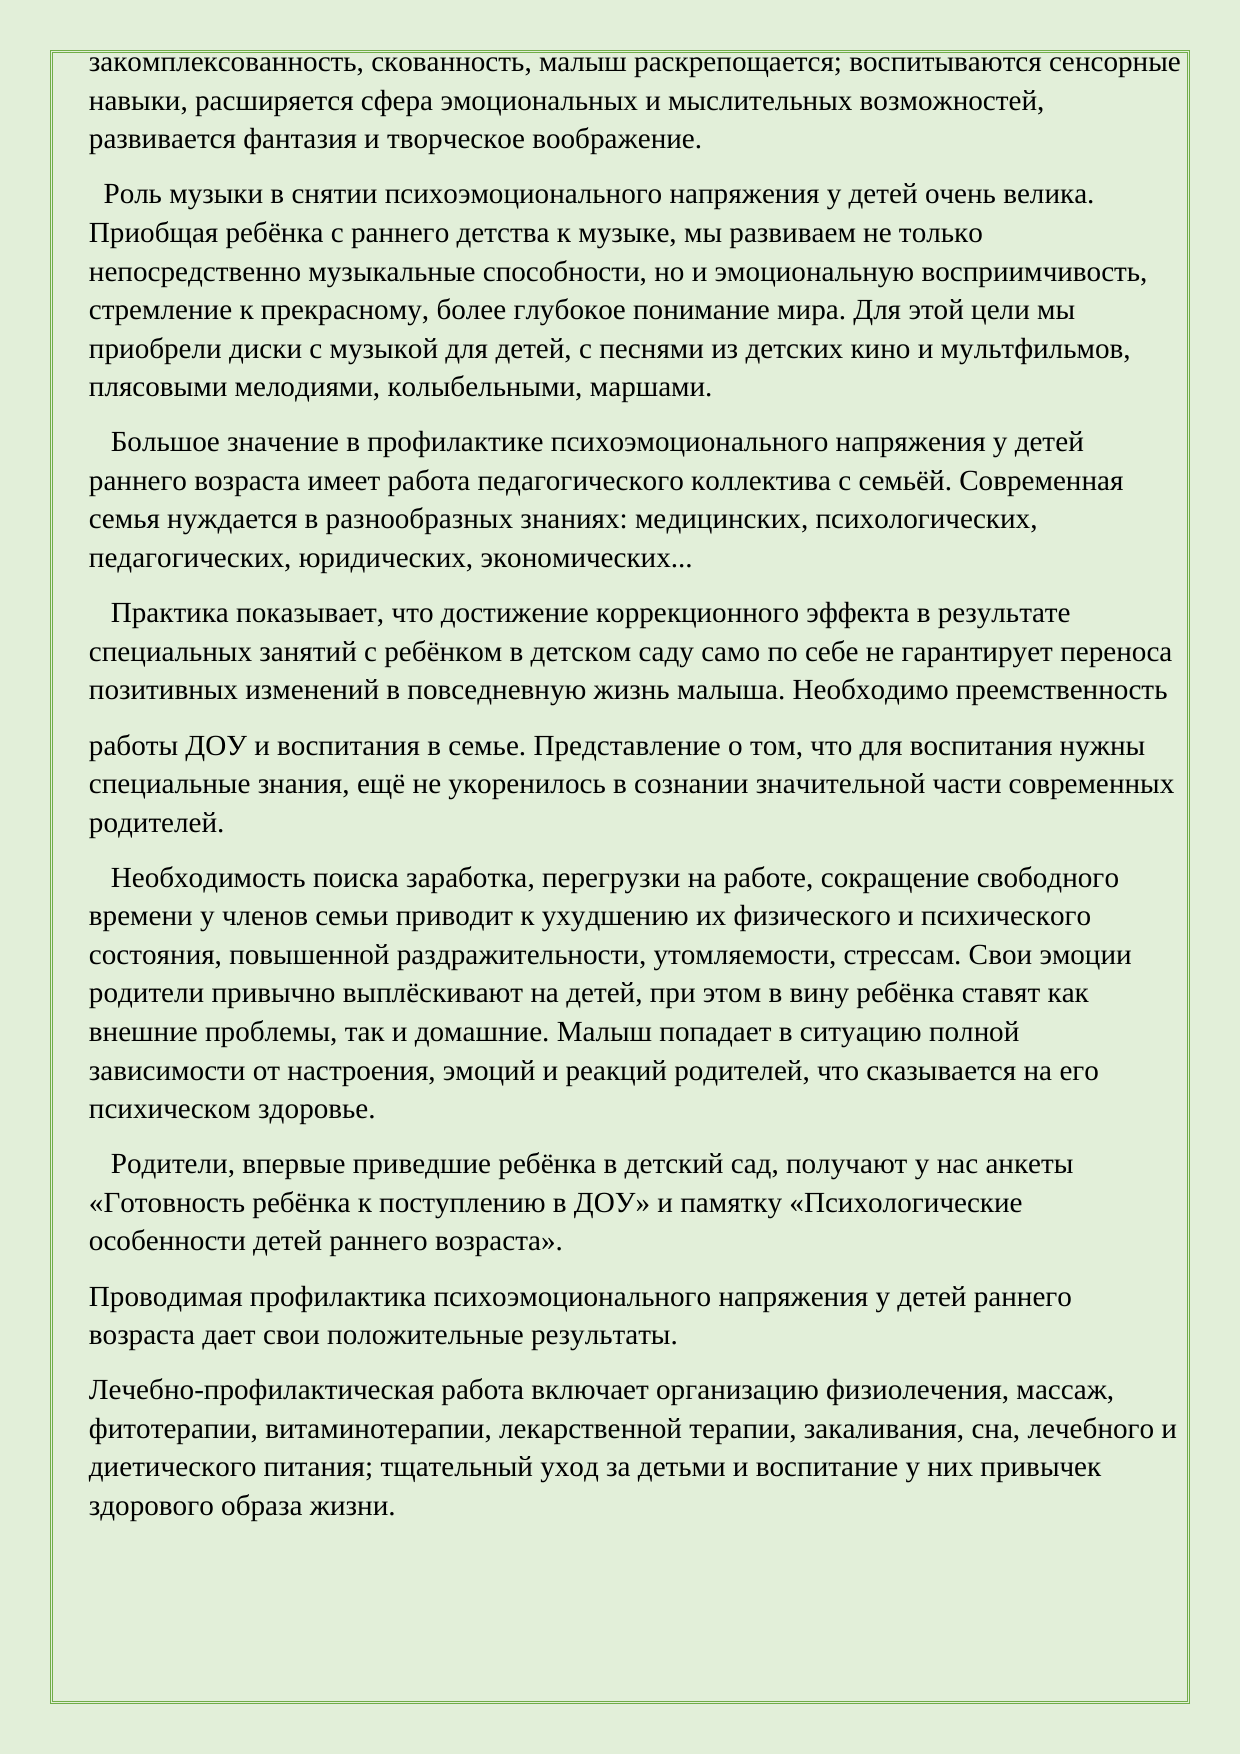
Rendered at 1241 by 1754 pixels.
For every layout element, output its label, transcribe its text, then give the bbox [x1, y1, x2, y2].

text работы ДОУ и воспитания в семье. Представление о том, что для воспитания нужны специальные знания, ещё не укоренилось в сознании значительной части современных родителей. [89, 728, 1181, 838]
text закомплексованность, скованность, малыш раскрепощается; воспитываются сенсорные навыки, расширяется сфера эмоциональных и мыслительных возможностей, развивается фантазия и творческое воображение. [89, 53, 1181, 155]
text Необходимость поиска заработка, перегрузки на работе, сокращение свободного времени у членов семьи приводит к ухудшению их физического и психического состояния, повышенной раздражительности, утомляемости, стрессам. Свои эмоции родители привычно выплёскивают на детей, при этом в вину ребёнка ставят как внешние проблемы, так и домашние. Малыш попадает в ситуацию полной зависимости от настроения, эмоций и реакций родителей, что сказывается на его психическом здоровье. [89, 860, 1181, 1125]
text Проводимая профилактика психоэмоционального напряжения у детей раннего возраста дает свои положительные результаты. [89, 1279, 1181, 1351]
text Практика показывает, что достижение коррекционного эффекта в результате специальных занятий с ребёнком в детском саду само по себе не гарантирует переноса позитивных изменений в повседневную жизнь малыша. Необходимо преемственность [89, 595, 1181, 706]
text Родители, впервые приведшие ребёнка в детский сад, получают у нас анкеты «Готовность ребёнка к поступлению в ДОУ» и памятку «Психологические особенности детей раннего возраста». [89, 1146, 1181, 1257]
text Лечебно-профилактическая работа включает организацию физиолечения, массаж, фитотерапии, витаминотерапии, лекарственной терапии, закаливания, сна, лечебного и диетического питания; тщательный уход за детьми и воспитание у них привычек здорового образа жизни. [89, 1372, 1181, 1522]
text Роль музыки в снятии психоэмоционального напряжения у детей очень велика. Приобщая ребёнка с раннего детства к музыке, мы развиваем не только непосредственно музыкальные способности, но и эмоциональную восприимчивость, стремление к прекрасному, более глубокое понимание мира. Для этой цели мы приобрели диски с музыкой для детей, с песнями из детских кино и мультфильмов, плясовыми мелодиями, колыбельными, маршами. [89, 177, 1181, 403]
text Большое значение в профилактике психоэмоционального напряжения у детей раннего возраста имеет работа педагогического коллектива с семьёй. Современная семья нуждается в разнообразных знаниях: медицинских, психологических, педагогических, юридических, экономических... [89, 424, 1181, 574]
